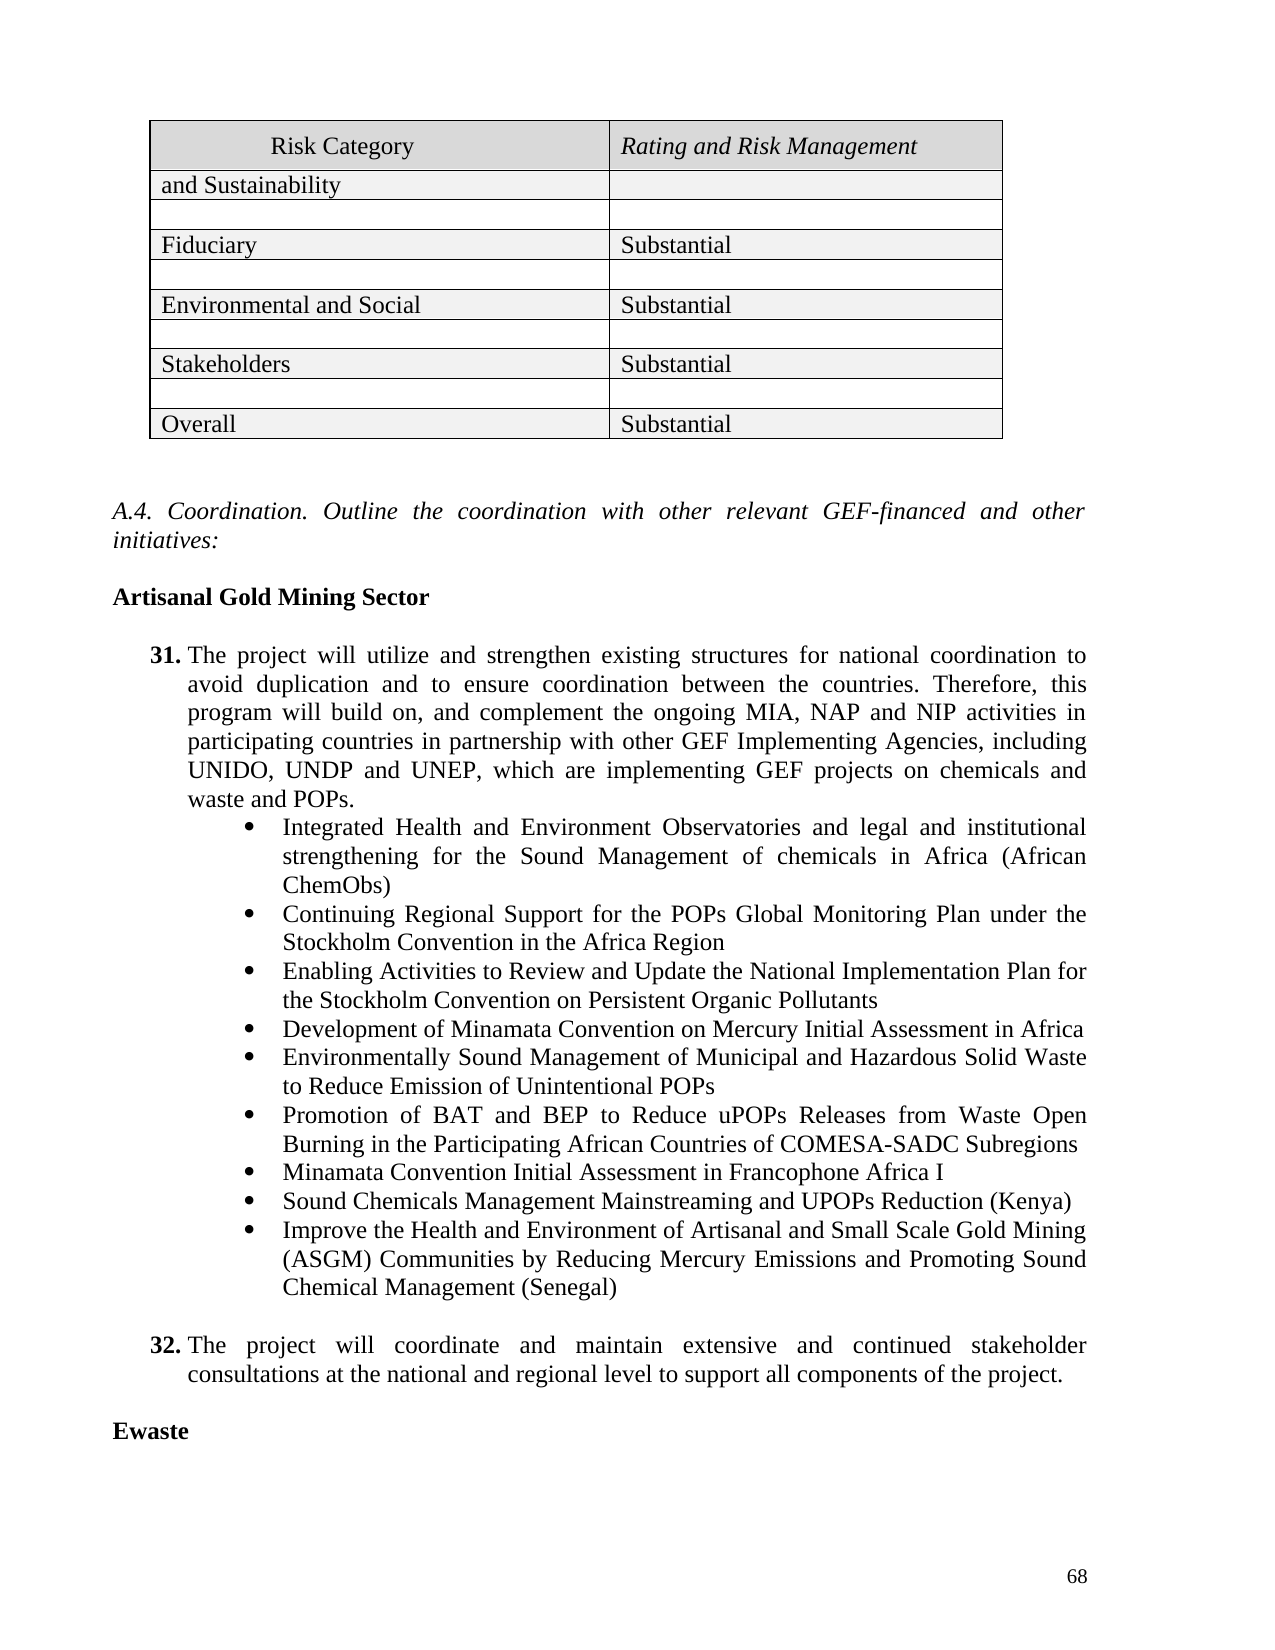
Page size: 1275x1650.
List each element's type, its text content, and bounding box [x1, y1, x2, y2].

list Continuing Regional Support for the POPs Global Monitoring Plan under the Stockholm Convention in the Africa Region [245, 899, 1087, 956]
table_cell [151, 171, 609, 199]
list Minamata Convention Initial Assessment in Francophone Africa I [245, 1157, 1087, 1186]
table_cell [610, 379, 1002, 408]
table_cell [610, 320, 1002, 348]
list Enabling Activities to Review and Update the National Implementation Plan for the Stockholm Convention on Persistent Organic Pollutants [245, 956, 1087, 1014]
table_cell [610, 260, 1002, 289]
table_cell [151, 200, 609, 229]
list Development of Minamata Convention on Mercury Initial Assessment in Africa [245, 1014, 1087, 1042]
table_cell Stakeholders [151, 349, 609, 378]
list Sound Chemicals Management Mainstreaming and UPOPs Reduction (Kenya) [245, 1186, 1087, 1215]
table_cell Fiduciary [151, 230, 609, 259]
table_cell Substantial [610, 349, 1002, 378]
table_header Rating and Risk Management [610, 121, 1002, 169]
list Improve the Health and Environment of Artisanal and Small Scale Gold Mining (ASGM) Communities by Reducing Mercury Emissions and Promoting Sound Chemical Management (Senegal) [245, 1215, 1087, 1301]
table_cell [151, 320, 609, 348]
list The project will utilize and strengthen existing structures for national coordination to avoid duplication and to ensure coordination between the countries. Therefore, this program will build on, and complement the ongoing MIA, NAP and NIP activities in participating countries in partnership with other GEF Implementing Agencies, including UNIDO, UNDP and UNEP, which are implementing GEF projects on chemicals and waste and POPs. [150, 640, 1087, 812]
text A.4. Coordination. Outline the coordination with other relevant GEF-financed and other initiatives: [112, 496, 1087, 554]
table_cell [151, 379, 609, 408]
list Integrated Health and Environment Observatories and legal and institutional strengthening for the Sound Management of chemicals in Africa (African ChemObs) [245, 812, 1087, 899]
list Promotion of BAT and BEP to Reduce uPOPs Releases from Waste Open Burning in the Participating African Countries of COMESA-SADC Subregions [245, 1100, 1087, 1157]
text Artisanal Gold Mining Sector [112, 582, 1078, 611]
table_cell Substantial [610, 230, 1002, 259]
table_cell Environmental and Social [151, 290, 609, 318]
table_cell Overall [151, 409, 609, 438]
list The project will coordinate and maintain extensive and continued stakeholder consultations at the national and regional level to support all components of the project. [150, 1330, 1087, 1387]
text Ewaste [112, 1416, 1078, 1445]
table_cell Moderate [610, 171, 1002, 199]
table_cell [610, 200, 1002, 229]
table_cell [151, 260, 609, 289]
list Environmentally Sound Management of Municipal and Hazardous Solid Waste to Reduce Emission of Unintentional POPs [245, 1042, 1087, 1100]
table_cell Substantial [610, 290, 1002, 318]
table_header Risk Category [151, 121, 609, 169]
table_cell Substantial [610, 409, 1002, 438]
